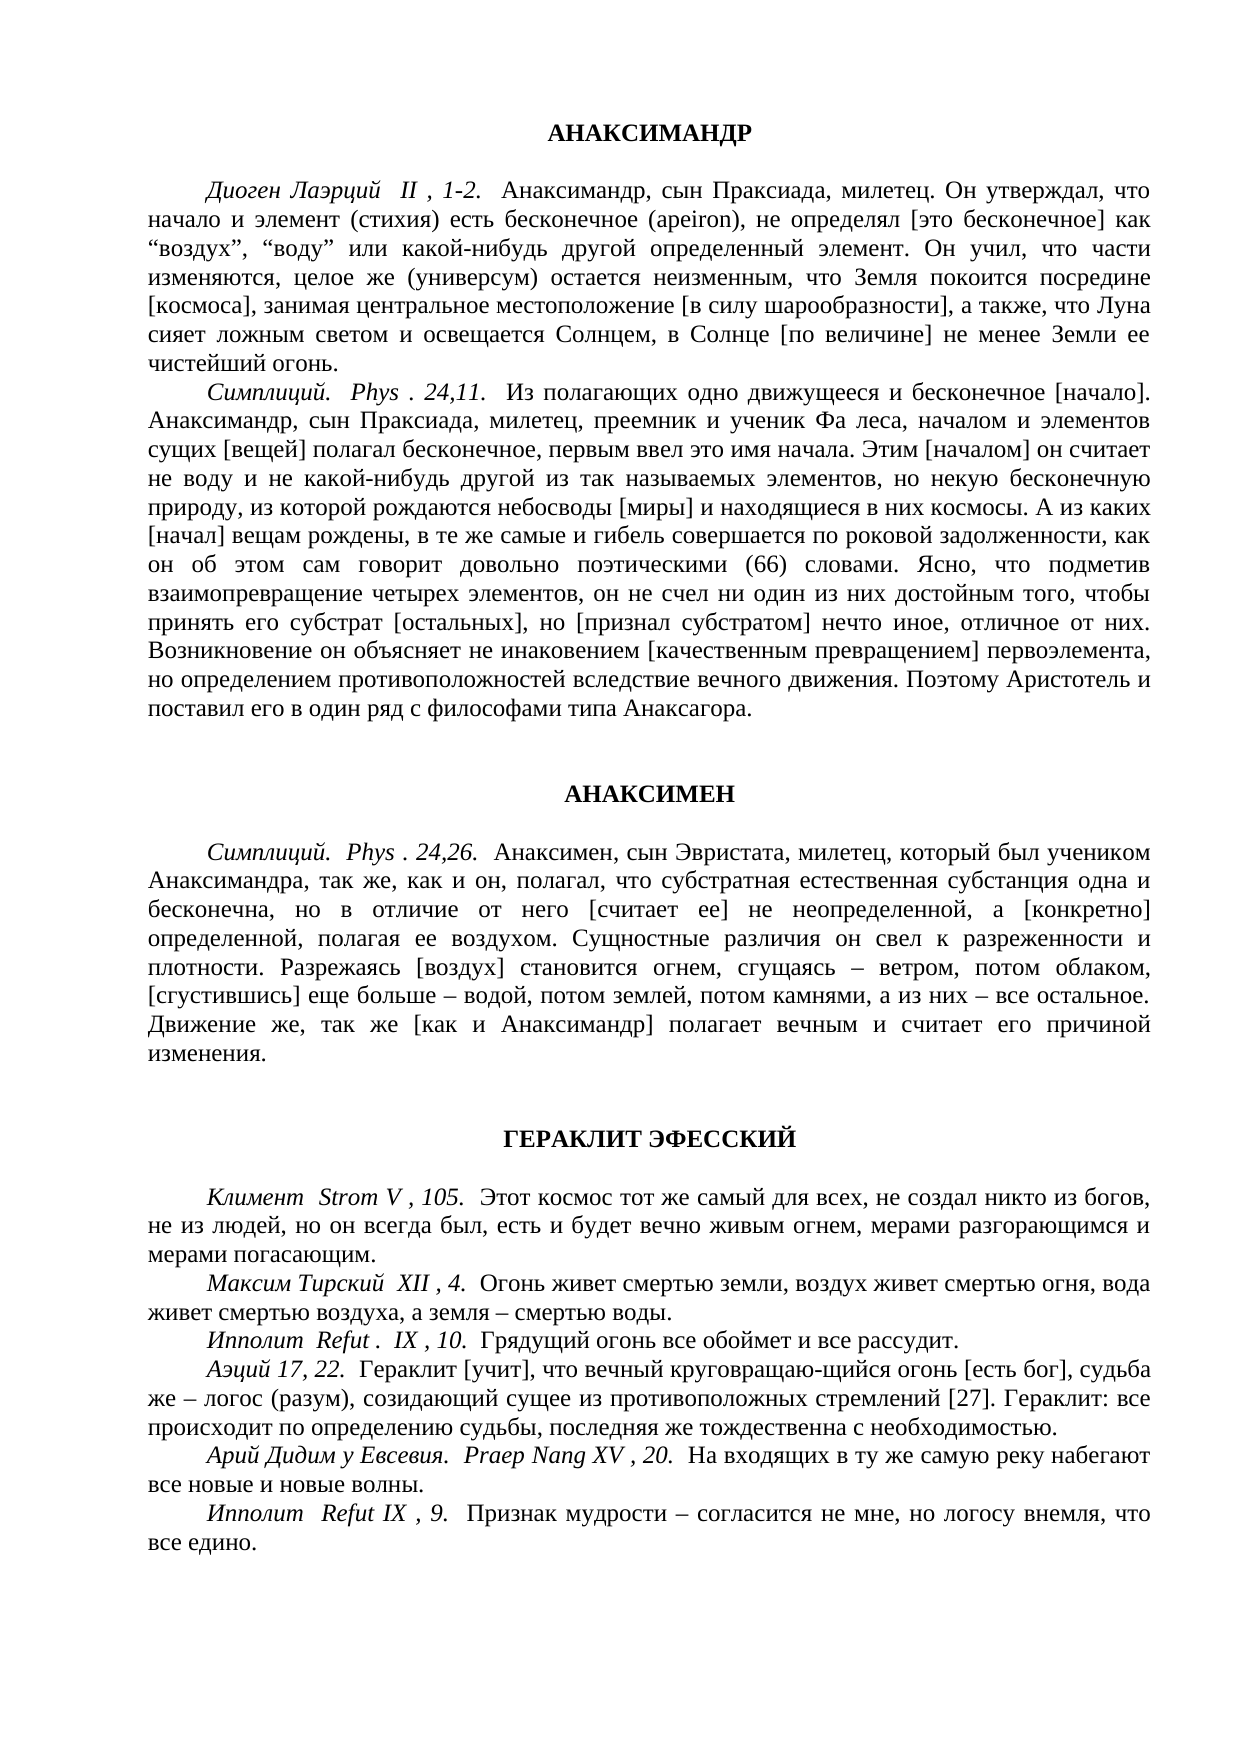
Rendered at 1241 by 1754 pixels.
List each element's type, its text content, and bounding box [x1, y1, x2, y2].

text АНАКСИМАНДР [148, 118, 1152, 147]
text Максим Тирский XII , 4. Огонь живет смертью земли, воздух живет смертью огня, вода живет смертью воздуха, а земля – смертью воды. [148, 1268, 1152, 1326]
text Арий Дидим у Евсевия. Praep Nang XV , 20. На входящих в ту же самую реку набегают все новые и новые волны. [148, 1441, 1152, 1498]
text АНАКСИМЕН [148, 779, 1152, 808]
text Симплиций. Phys . 24,26. Анаксимен, сын Эвристата, милетец, который был учеником Анаксимандра, так же, как и он, полагал, что субстратная естественная субстанция одна и бесконечна, но в отличие от него [считает ее] не неопределенной, а [конкретно] определенной, полагая ее воздухом. Сущностные различия он свел к разреженности и плотности. Разрежаясь [воздух] становится огнем, сгущаясь – ветром, потом облаком, [сгустившись] еще больше – водой, потом землей, потом камнями, а из них – все остальное. Движение же, так же [как и Анаксимандр] полагает вечным и считает его причиной изменения. [148, 837, 1152, 1067]
text Аэций 17, 22. Гераклит [учит], что вечный круговращаю-щийся огонь [есть бог], судьба же – логос (разум), созидающий сущее из противоположных стремлений [27]. Гераклит: все происходит по определению судьбы, последняя же тождественна с необходимостью. [148, 1354, 1152, 1441]
text Симплиций. Phys . 24,11. Из полагающих одно движущееся и бесконечное [начало]. Анаксимандр, сын Праксиада, милетец, преемник и ученик Фа леса, началом и элементов сущих [вещей] полагал бесконечное, первым ввел это имя начала. Этим [началом] он считает не воду и не какой-нибудь другой из так называемых элементов, но некую бесконечную природу, из которой рождаются небосводы [миры] и находящиеся в них космосы. А из каких [начал] вещам рождены, в те же самые и гибель совершается по роковой задолженности, как он об этом сам говорит довольно поэтическими (66) словами. Ясно, что подметив взаимопревращение четырех элементов, он не счел ни один из них достойным того, чтобы принять его субстрат [остальных], но [признал субстратом] нечто иное, отличное от них. Возникновение он объясняет не инаковением [качественным превращением] первоэлемента, но определением противоположностей вследствие вечного движения. Поэтому Аристотель и поставил его в один ряд с философами типа Анаксагора. [148, 377, 1152, 722]
text Ипполит Refut . IX , 10. Грядущий огонь все обоймет и все рассудит. [148, 1326, 1152, 1354]
text Диоген Лаэрций II , 1-2. Анаксимандр, сын Праксиада, милетец. Он утверждал, что начало и элемент (стихия) есть бесконечное (apeiron), не определял [это бесконечное] как “воздух”, “воду” или какой-нибудь другой определенный элемент. Он учил, что части изменяются, целое же (универсум) остается неизменным, что Земля покоится посредине [космоса], занимая центральное местоположение [в силу шарообразности], а также, что Луна сияет ложным светом и освещается Солнцем, в Солнце [по величине] не менее Земли ее чистейший огонь. [148, 176, 1152, 377]
text ГЕРАКЛИТ ЭФЕССКИЙ [148, 1124, 1152, 1153]
text Ипполит Refut IX , 9. Признак мудрости – согласится не мне, но логосу внемля, что все едино. [148, 1498, 1152, 1556]
text Климент Strom V , 105. Этот космос тот же самый для всех, не создал никто из богов, не из людей, но он всегда был, есть и будет вечно живым огнем, мерами разгорающимся и мерами погасающим. [148, 1182, 1152, 1268]
